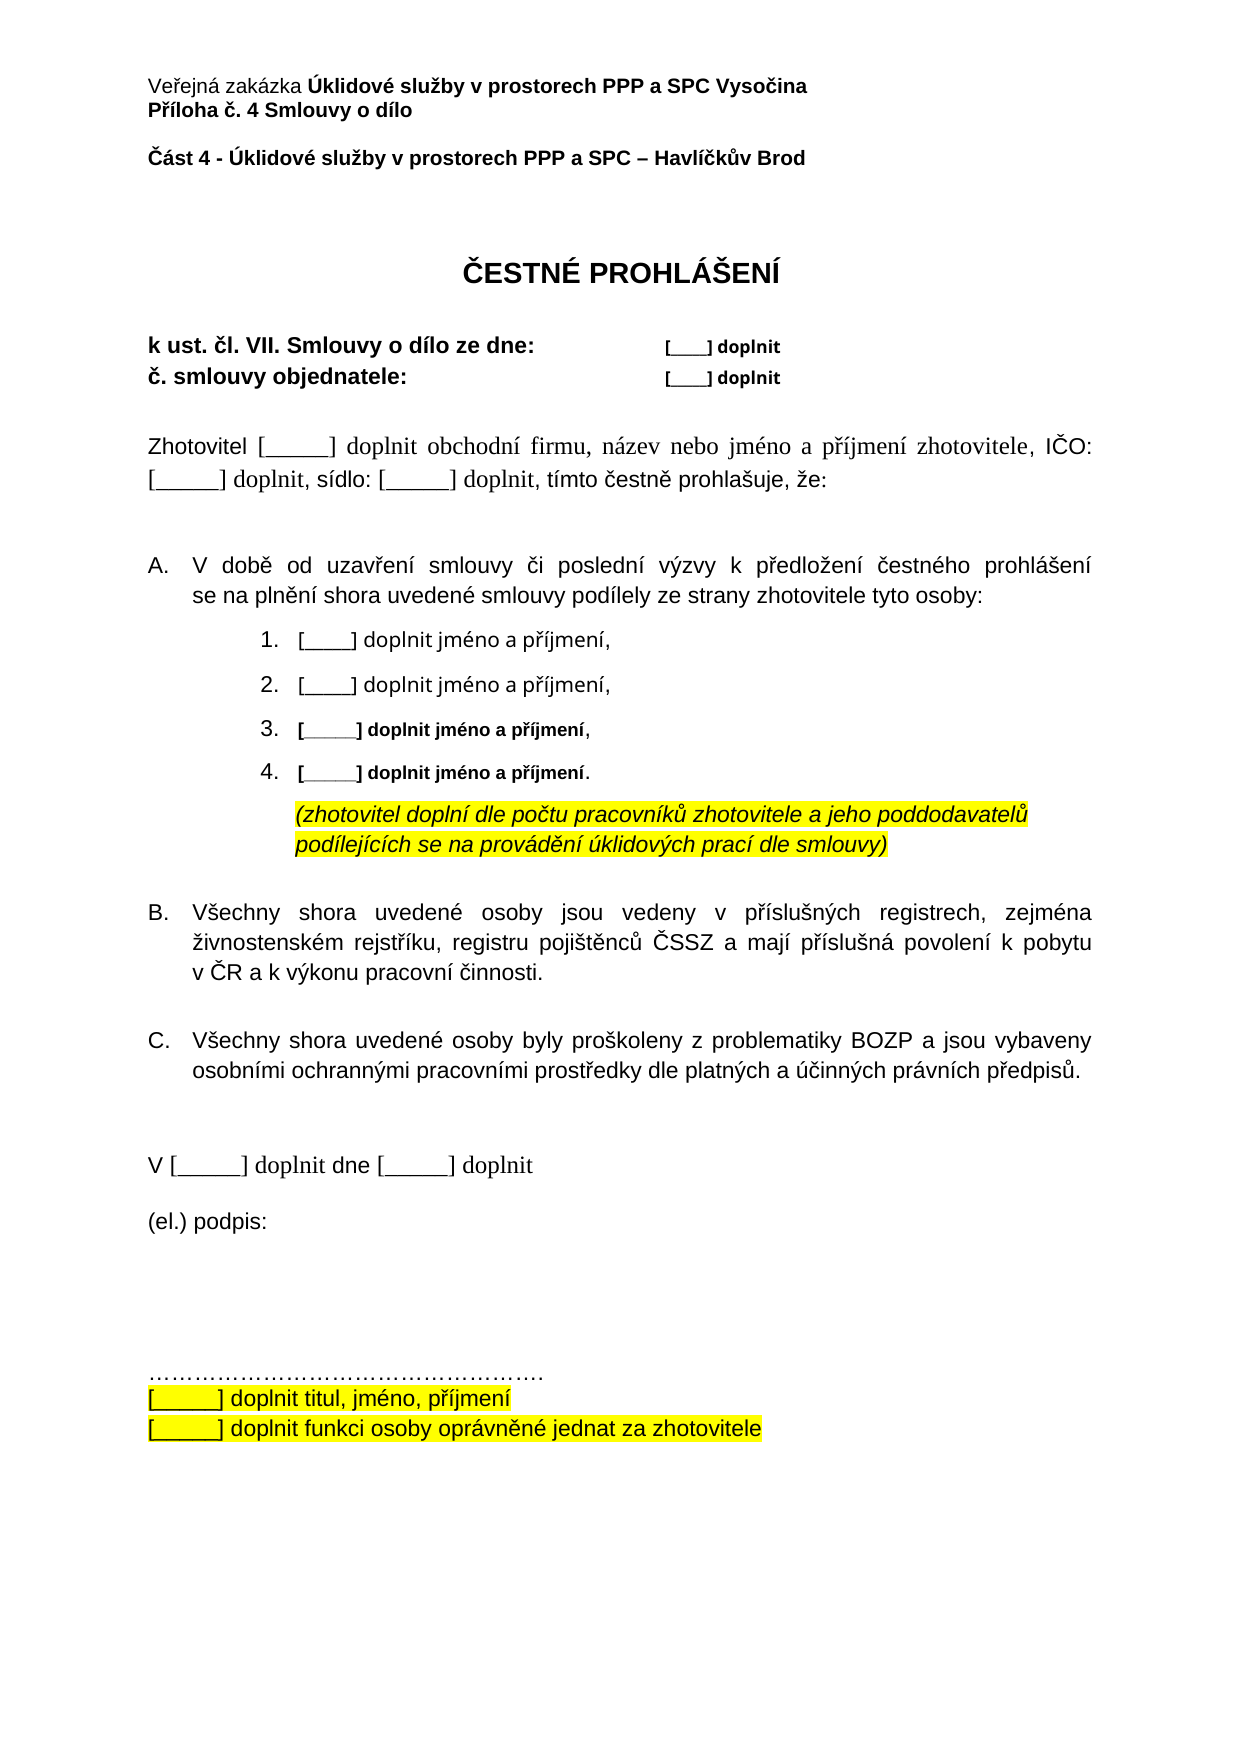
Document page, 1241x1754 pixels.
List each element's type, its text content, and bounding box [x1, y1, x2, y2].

text (el.) podpis: [148, 1208, 1092, 1234]
list Všechny shora uvedené osoby jsou vedeny v příslušných registrech, zejména živnostenském rejstříku, registru pojištěnců ČSSZ a mají příslušná povolení k pobytu v ČR a k výkonu pracovní činnosti. [148, 899, 1092, 985]
text ČESTNÉ PROHLÁŠENÍ [150, 256, 1092, 290]
list , [260, 670, 1092, 699]
text k ust. čl. VII. Smlouvy o dílo ze dne: [148, 332, 992, 359]
text V dne [148, 1150, 1092, 1178]
list , [260, 715, 1092, 742]
list . [260, 758, 1092, 784]
list , [260, 625, 1092, 653]
list Všechny shora uvedené osoby byly proškoleny z problematiky BOZP a jsou vybaveny osobními ochrannými pracovními prostředky dle platných a účinných právních předpisů. [148, 1027, 1092, 1083]
list V době od uzavření smlouvy či poslední výzvy k předložení čestného prohlášení se na plnění shora uvedené smlouvy podílely ze strany zhotovitele tyto osoby: [148, 552, 1092, 609]
list Zhotovitel , IČO: , sídlo: , tímto čestně prohlašuje, že: [148, 431, 1092, 493]
text č. smlouvy objednatele: [148, 363, 993, 389]
text (zhotovitel doplní dle počtu pracovníků zhotovitele a jeho poddodavatelů podílejících se na provádění úklidových prací dle smlouvy) [295, 801, 1092, 857]
text ……………………………………………. [148, 1359, 1092, 1385]
